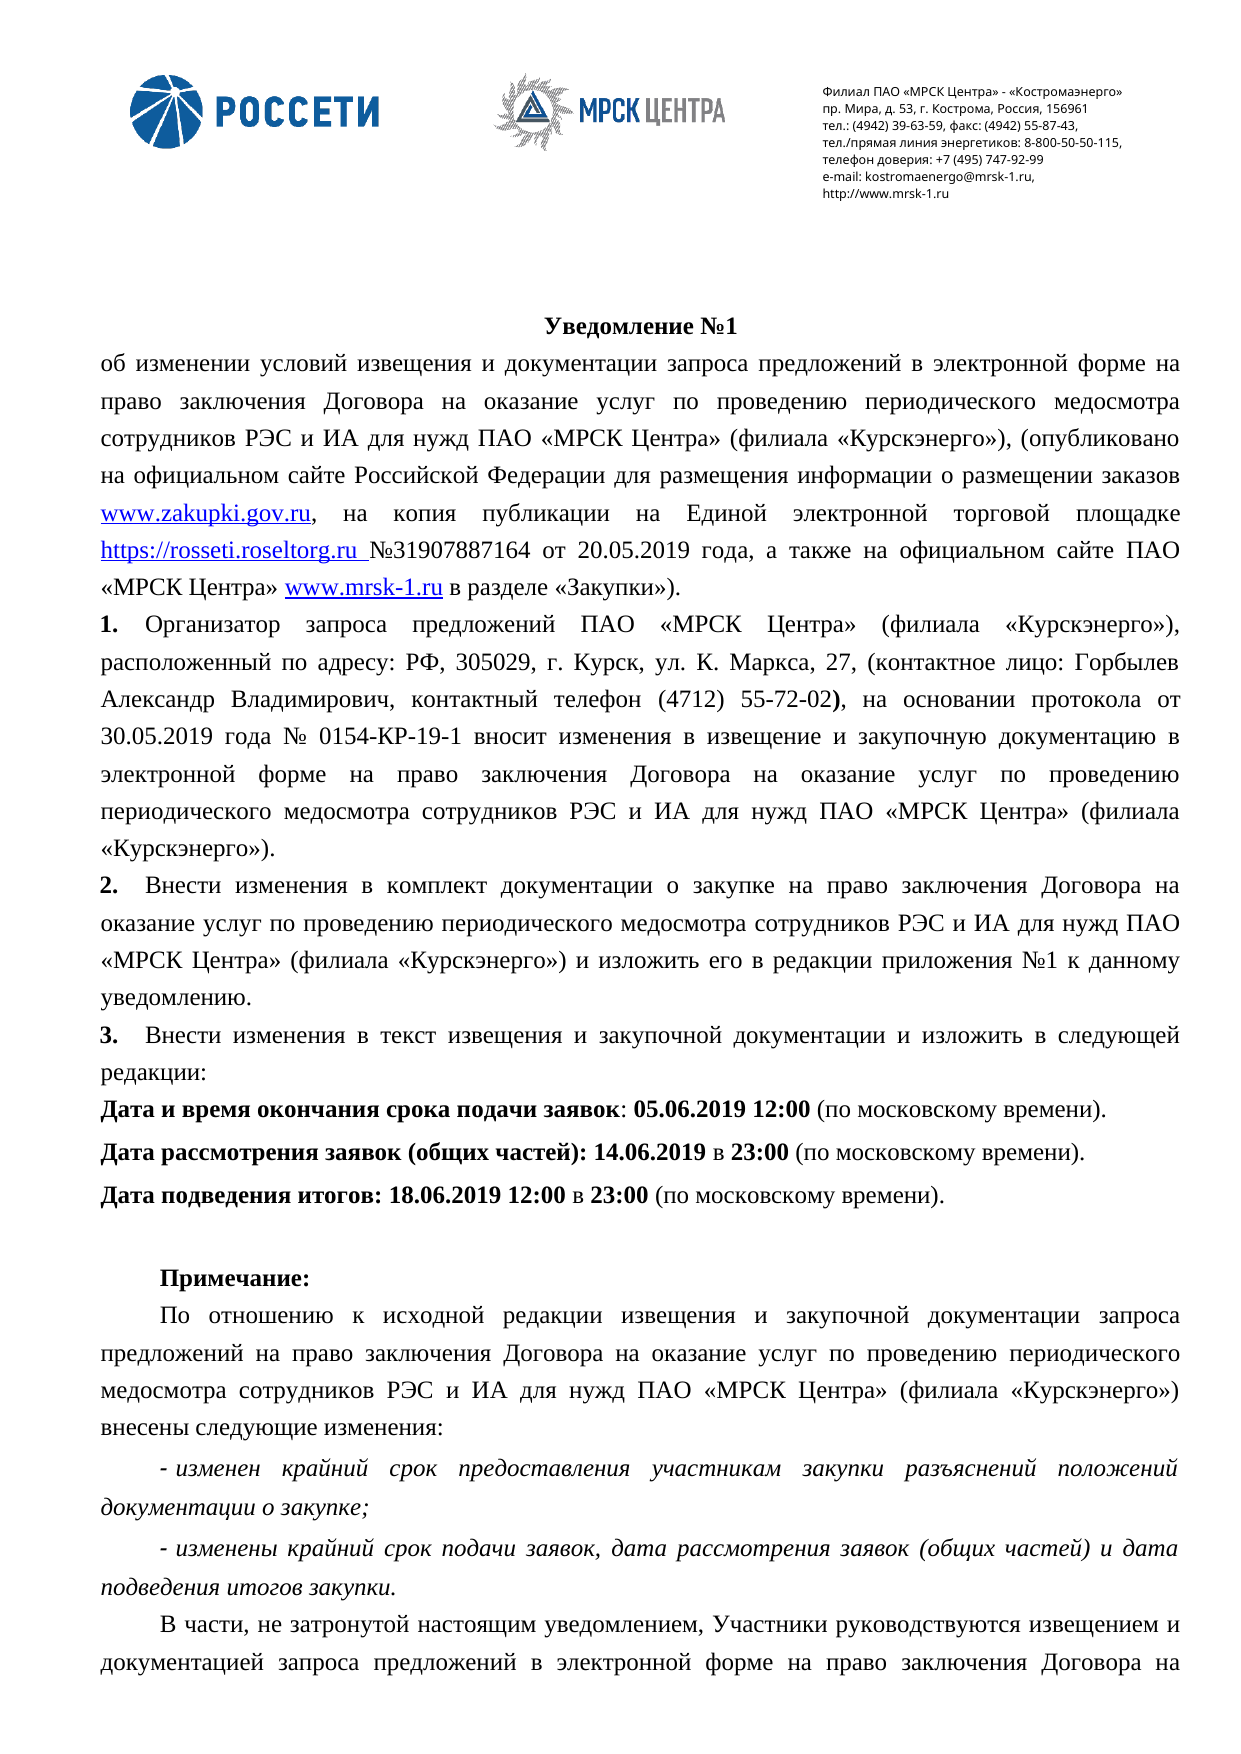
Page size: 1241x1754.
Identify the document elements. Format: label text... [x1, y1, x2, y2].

text Дата рассмотрения заявок (общих частей): 14.06.2019 в 23:00 (по московскому времени). [100, 1137, 1181, 1166]
list Примечание: [100, 1263, 1181, 1292]
list Организатор запроса предложений ПАО «МРСК Центра» (филиала «Курскэнерго»), расположенный по адресу: РФ, 305029, г. Курск, ул. К. Маркса, 27, (контактное лицо: Горбылев Александр Владимирович, контактный телефон (4712) 55-72-02), на основании протокола от 30.05.2019 года № 0154-КР-19-1 вносит изменения в извещение и закупочную документацию в электронной форме на право заключения Договора на оказание услуг по проведению периодического медосмотра сотрудников РЭС и ИА для нужд ПАО «МРСК Центра» (филиала «Курскэнерго»). [99, 609, 1181, 862]
text По отношению к исходной редакции извещения и закупочной документации запроса предложений на право заключения Договора на оказание услуг по проведению периодического медосмотра сотрудников РЭС и ИА для нужд ПАО «МРСК Центра» (филиала «Курскэнерго») внесены следующие изменения: [100, 1301, 1181, 1441]
text об изменении условий извещения и документации запроса предложений в электронной форме на право заключения Договора на оказание услуг по проведению периодического медосмотра сотрудников РЭС и ИА для нужд ПАО «МРСК Центра» (филиала «Курскэнерго»), (опубликовано на официальном сайте Российской Федерации для размещения информации о размещении заказов www.zakupki.gov.ru, на копия публикации на Единой электронной торговой площадке https://rosseti.roseltorg.ru №31907887164 от 20.05.2019 года, а также на официальном сайте ПАО «МРСК Центра» www.mrsk-1.ru в разделе «Закупки»). [100, 348, 1181, 601]
text Дата подведения итогов: 18.06.2019 12:00 в 23:00 (по московскому времени). [100, 1181, 1181, 1209]
picture [130, 73, 725, 151]
list изменен крайний срок предоставления участникам закупки разъяснений положений документации о закупке; [100, 1450, 1181, 1521]
list Внести изменения в текст извещения и закупочной документации и изложить в следующей редакции: [99, 1020, 1181, 1086]
list Внести изменения в комплект документации о закупке на право заключения Договора на оказание услуг по проведению периодического медосмотра сотрудников РЭС и ИА для нужд ПАО «МРСК Центра» (филиала «Курскэнерго») и изложить его в редакции приложения №1 к данному уведомлению. [99, 871, 1181, 1011]
text Дата и время окончания срока подачи заявок: 05.06.2019 12:00 (по московскому времени). [100, 1094, 1181, 1123]
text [100, 1609, 1181, 1676]
list изменены крайний срок подачи заявок, дата рассмотрения заявок (общих частей) и дата подведения итогов закупки. [100, 1529, 1181, 1601]
text Уведомление №1 [100, 311, 1181, 340]
